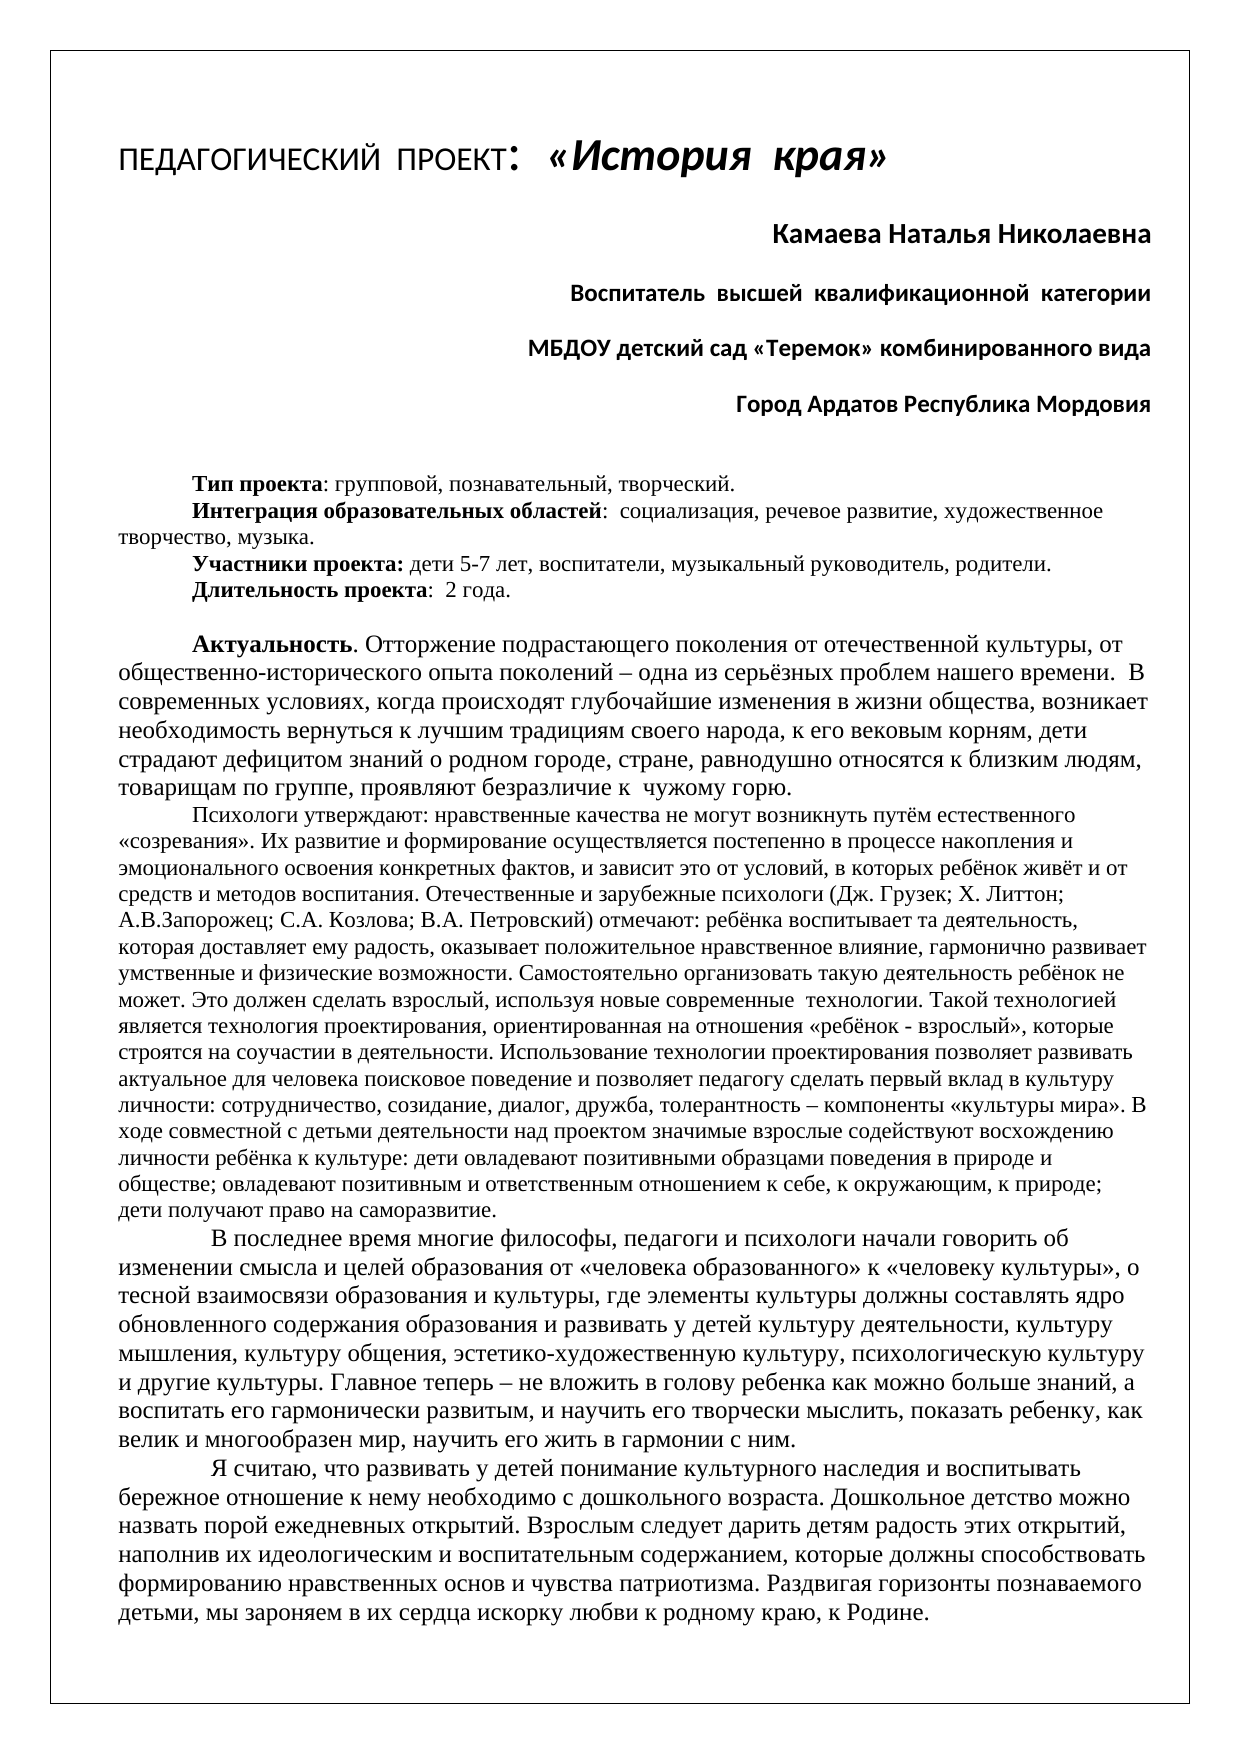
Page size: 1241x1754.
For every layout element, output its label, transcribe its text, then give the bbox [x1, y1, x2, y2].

text Камаева Наталья Николаевна [118, 215, 1152, 251]
text Длительность проекта: 2 года. [118, 576, 1152, 602]
text Участники проекта: дети 5-7 лет, воспитатели, музыкальный руководитель, родители. [118, 549, 1152, 576]
text Интеграция образовательных областей: социализация, речевое развитие, художественное творчество, музыка. [118, 497, 1152, 549]
text Тип проекта: групповой, познавательный, творческий. [118, 471, 1152, 497]
text Я считаю, что развивать у детей понимание культурного наследия и воспитывать бережное отношение к нему необходимо с дошкольного возраста. Дошкольное детство можно назвать порой ежедневных открытий. Взрослым следует дарить детям радость этих открытий, наполнив их идеологическим и воспитательным содержанием, которые должны способствовать формированию нравственных основ и чувства патриотизма. Раздвигая горизонты познаваемого детьми, мы зароняем в их сердца искорку любви к родному краю, к Родине. [118, 1453, 1152, 1625]
text Воспитатель высшей квалификационной категории [118, 277, 1152, 307]
text Город Ардатов Республика Мордовия [118, 388, 1152, 419]
text Психологи утверждают: нравственные качества не могут возникнуть путём естественного «созревания». Их развитие и формирование осуществляется постепенно в процессе накопления и эмоционального освоения конкретных фактов, и зависит это от условий, в которых ребёнок живёт и от средств и методов воспитания. Отечественные и зарубежные психологи (Дж. Грузек; Х. Литтон; А.В.Запорожец; С.А. Козлова; В.А. Петровский) отмечают: ребёнка воспитывает та деятельность, которая доставляет ему радость, оказывает положительное нравственное влияние, гармонично развивает умственные и физические возможности. Самостоятельно организовать такую деятельность ребёнок не может. Это должен сделать взрослый, используя новые современные технологии. Такой технологией является технология проектирования, ориентированная на отношения «ребёнок - взрослый», которые строятся на соучастии в деятельности. Использование технологии проектирования позволяет развивать актуальное для человека поисковое поведение и позволяет педагогу сделать первый вклад в культуру личности: сотрудничество, созидание, диалог, дружба, толерантность – компоненты «культуры мира». В ходе совместной с детьми деятельности над проектом значимые взрослые содействуют восхождению личности ребёнка к культуре: дети овладевают позитивными образцами поведения в природе и обществе; овладевают позитивным и ответственным отношением к себе, к окружающим, к природе; дети получают право на саморазвитие. [118, 801, 1152, 1223]
text В последнее время многие философы, педагоги и психологи начали говорить об изменении смысла и целей образования от «человека образованного» к «человеку культуры», о тесной взаимосвязи образования и культуры, где элементы культуры должны составлять ядро обновленного содержания образования и развивать у детей культуру деятельности, культуру мышления, культуру общения, эстетико-художественную культуру, психологическую культуру и другие культуры. Главное теперь – не вложить в голову ребенка как можно больше знаний, а воспитать его гармонически развитым, и научить его творчески мыслить, показать ребенку, как велик и многообразен мир, научить его жить в гармонии с ним. [118, 1223, 1152, 1453]
text ПЕДАГОГИЧЕСКИЙ ПРОЕКТ: «История края» [118, 118, 1152, 184]
text МБДОУ детский сад «Теремок» комбинированного вида [118, 332, 1152, 363]
text Актуальность. Отторжение подрастающего поколения от отечественной культуры, от общественно-исторического опыта поколений – одна из серьёзных проблем нашего времени. В современных условиях, когда происходят глубочайшие изменения в жизни общества, возникает необходимость вернуться к лучшим традициям своего народа, к его вековым корням, дети страдают дефицитом знаний о родном городе, стране, равнодушно относятся к близким людям, товарищам по группе, проявляют безразличие к чужому горю. [118, 629, 1152, 801]
